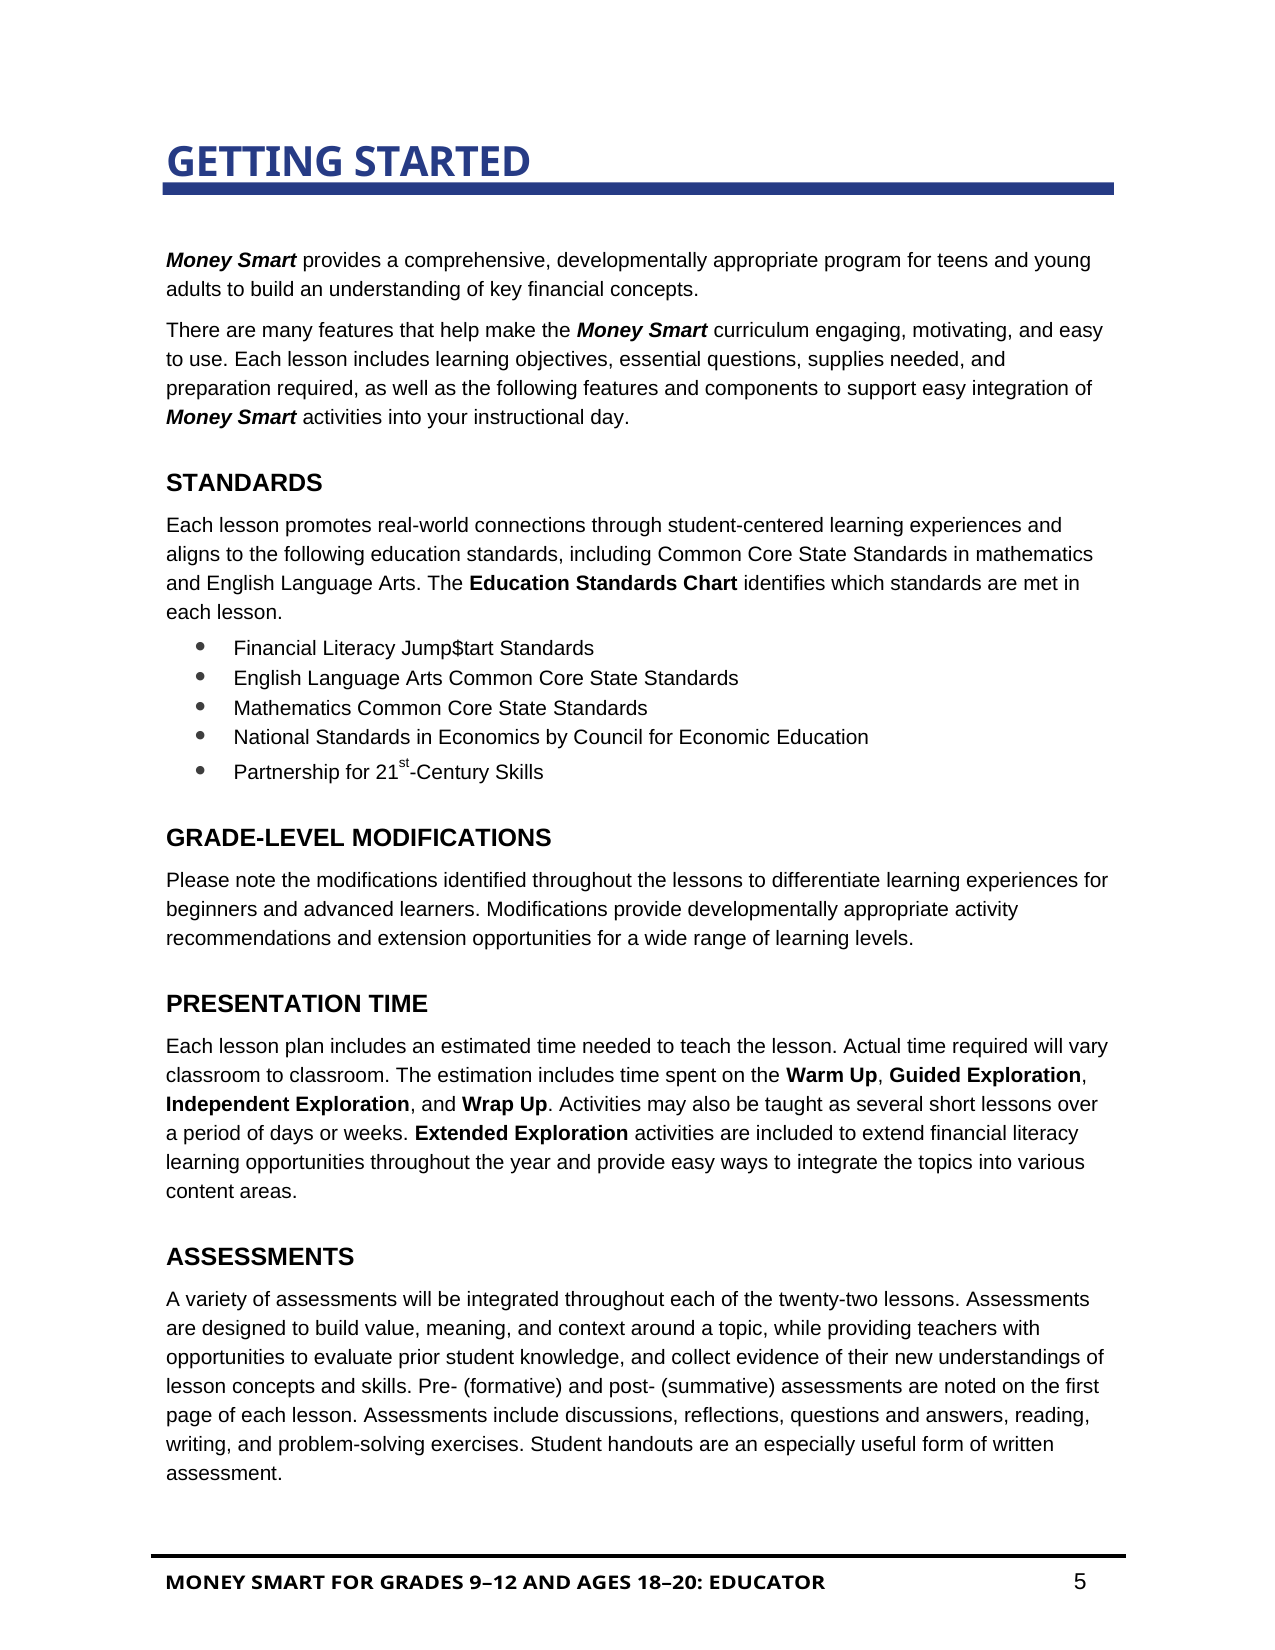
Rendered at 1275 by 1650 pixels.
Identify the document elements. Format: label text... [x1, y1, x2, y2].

list English Language Arts Common Core State Standards [196, 666, 1139, 691]
text PRESENTATION TIME [166, 989, 1106, 1017]
text There are many features that help make the Money Smart curriculum engaging, motivating, and easy to use. Each lesson includes learning objectives, essential questions, supplies needed, and preparation required, as well as the following features and components to support easy integration of Money Smart activities into your instructional day. [166, 318, 1106, 429]
text A variety of assessments will be integrated throughout each of the twenty-two lessons. Assessments are designed to build value, meaning, and context around a topic, while providing teachers with opportunities to evaluate prior student knowledge, and collect evidence of their new understandings of lesson concepts and skills. Pre- (formative) and post- (summative) assessments are noted on the first page of each lesson. Assessments include discussions, reflections, questions and answers, reading, writing, and problem-solving exercises. Student handouts are an especially useful form of written assessment. [166, 1287, 1119, 1485]
list Financial Literacy Jump$tart Standards [196, 636, 1139, 661]
text GRADE-LEVEL MODIFICATIONS [166, 822, 1106, 851]
list Partnership for 21st-Century Skills [196, 755, 1139, 785]
text ASSESSMENTS [166, 1242, 1106, 1271]
text Each lesson promotes real-world connections through student-centered learning experiences and aligns to the following education standards, including Common Core State Standards in mathematics and English Language Arts. The Education Standards Chart identifies which standards are met in each lesson. [166, 513, 1097, 624]
text Each lesson plan includes an estimated time needed to teach the lesson. Actual time required will vary classroom to classroom. The estimation includes time spent on the Warm Up, Guided Exploration, Independent Exploration, and Wrap Up. Activities may also be taught as several short lessons over a period of days or weeks. Extended Exploration activities are included to extend financial literacy learning opportunities throughout the year and provide easy ways to integrate the topics into various content areas. [166, 1034, 1110, 1203]
text Please note the modifications identified throughout the lessons to differentiate learning experiences for beginners and advanced learners. Modifications provide developmentally appropriate activity recommendations and extension opportunities for a wide range of learning levels. [166, 868, 1119, 950]
list National Standards in Economics by Council for Economic Education [196, 725, 1139, 750]
text STANDARDS [166, 468, 1106, 497]
text Money Smart provides a comprehensive, developmentally appropriate program for teens and young adults to build an understanding of key financial concepts. [166, 247, 1106, 300]
list Mathematics Common Core State Standards [196, 695, 1139, 720]
